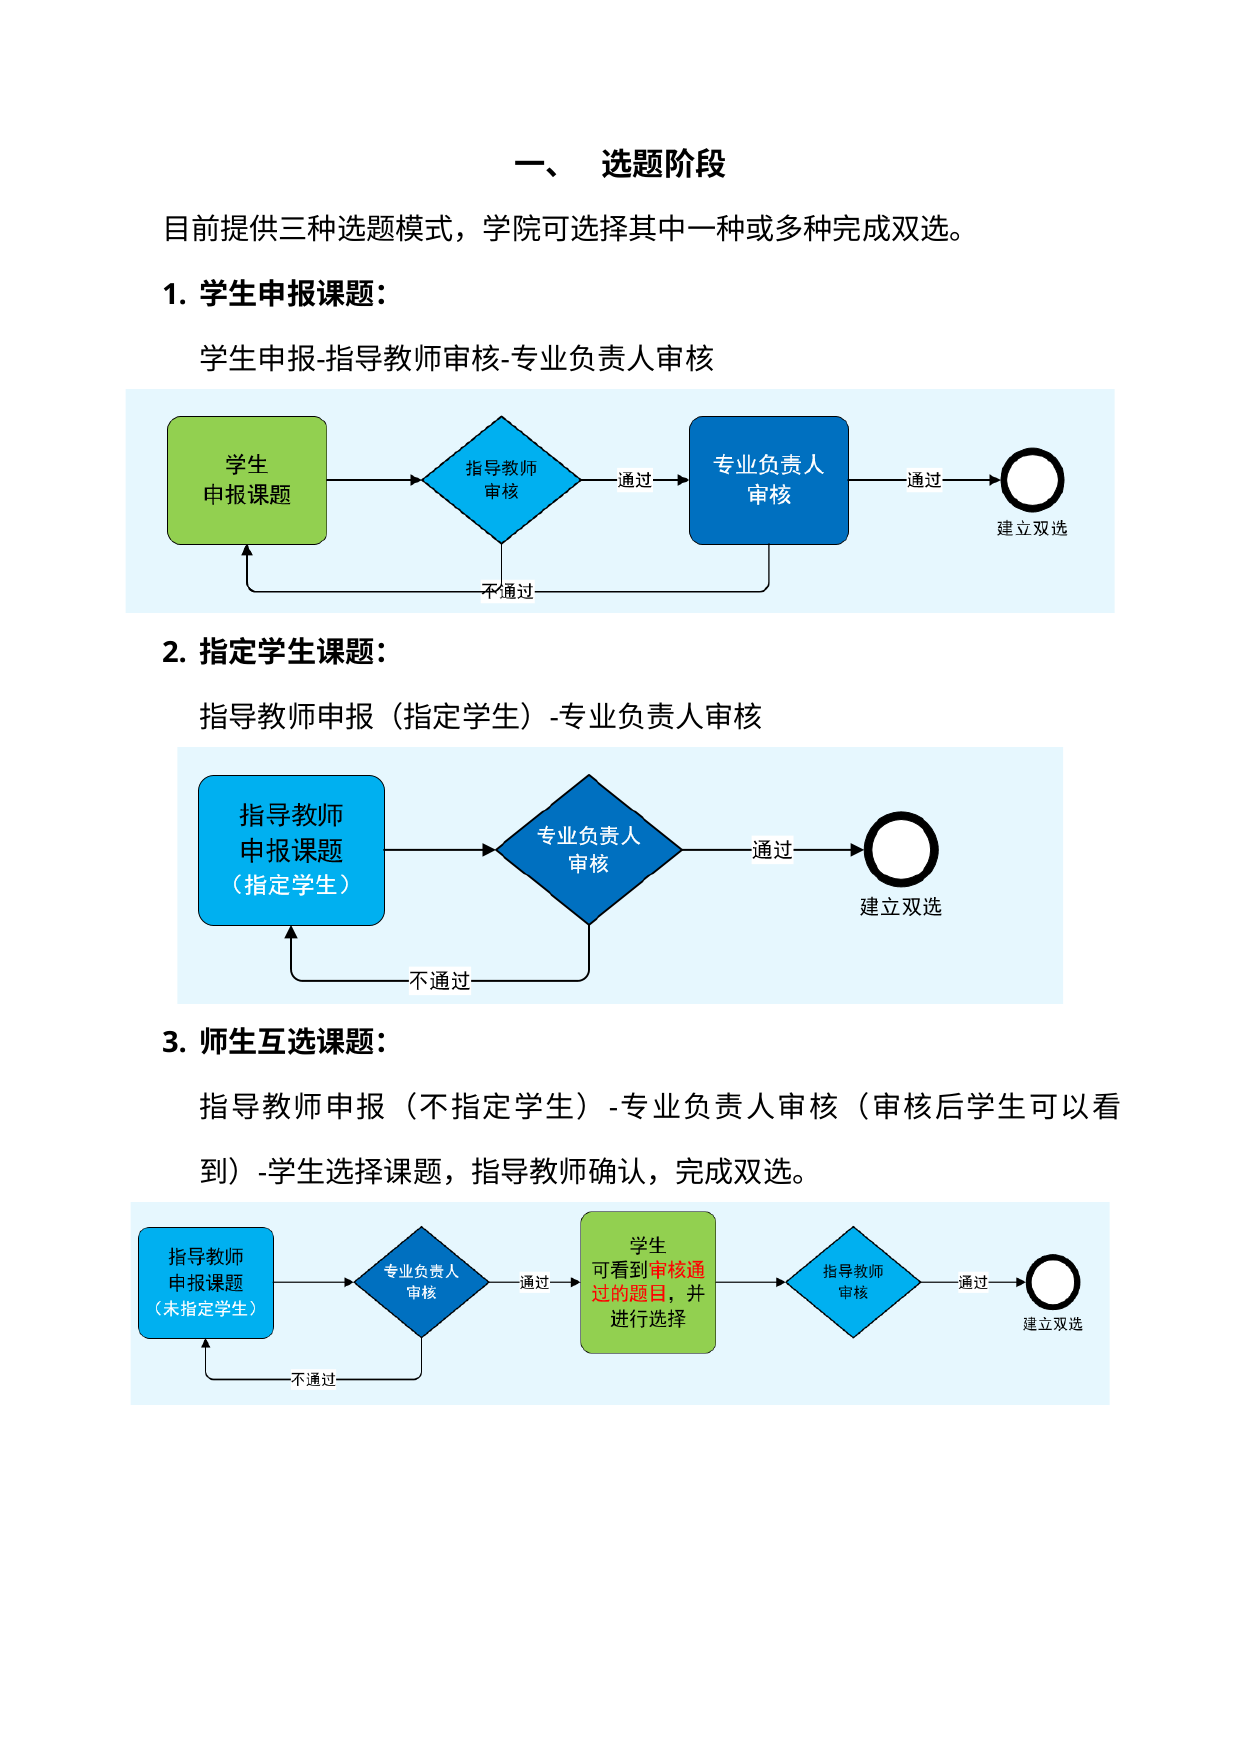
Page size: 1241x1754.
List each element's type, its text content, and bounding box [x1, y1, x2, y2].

picture [130, 1202, 1110, 1405]
list 学生申报课题： [162, 259, 1122, 324]
list 指导教师申报（不指定学生）-专业负责人审核（审核后学生可以看到）-学生选择课题，指导教师确认，完成双选。 [199, 1072, 1122, 1202]
list 目前提供三种选题模式，学院可选择其中一种或多种完成双选。 [162, 194, 1122, 259]
picture [125, 389, 1115, 613]
list 指导教师申报（指定学生）-专业负责人审核 [199, 682, 1122, 747]
list 指定学生课题： [162, 617, 1122, 682]
list 学生申报-指导教师审核-专业负责人审核 [199, 324, 1122, 389]
list 师生互选课题： [162, 1007, 1122, 1072]
list 选题阶段 [118, 129, 1122, 194]
picture [177, 747, 1064, 1004]
